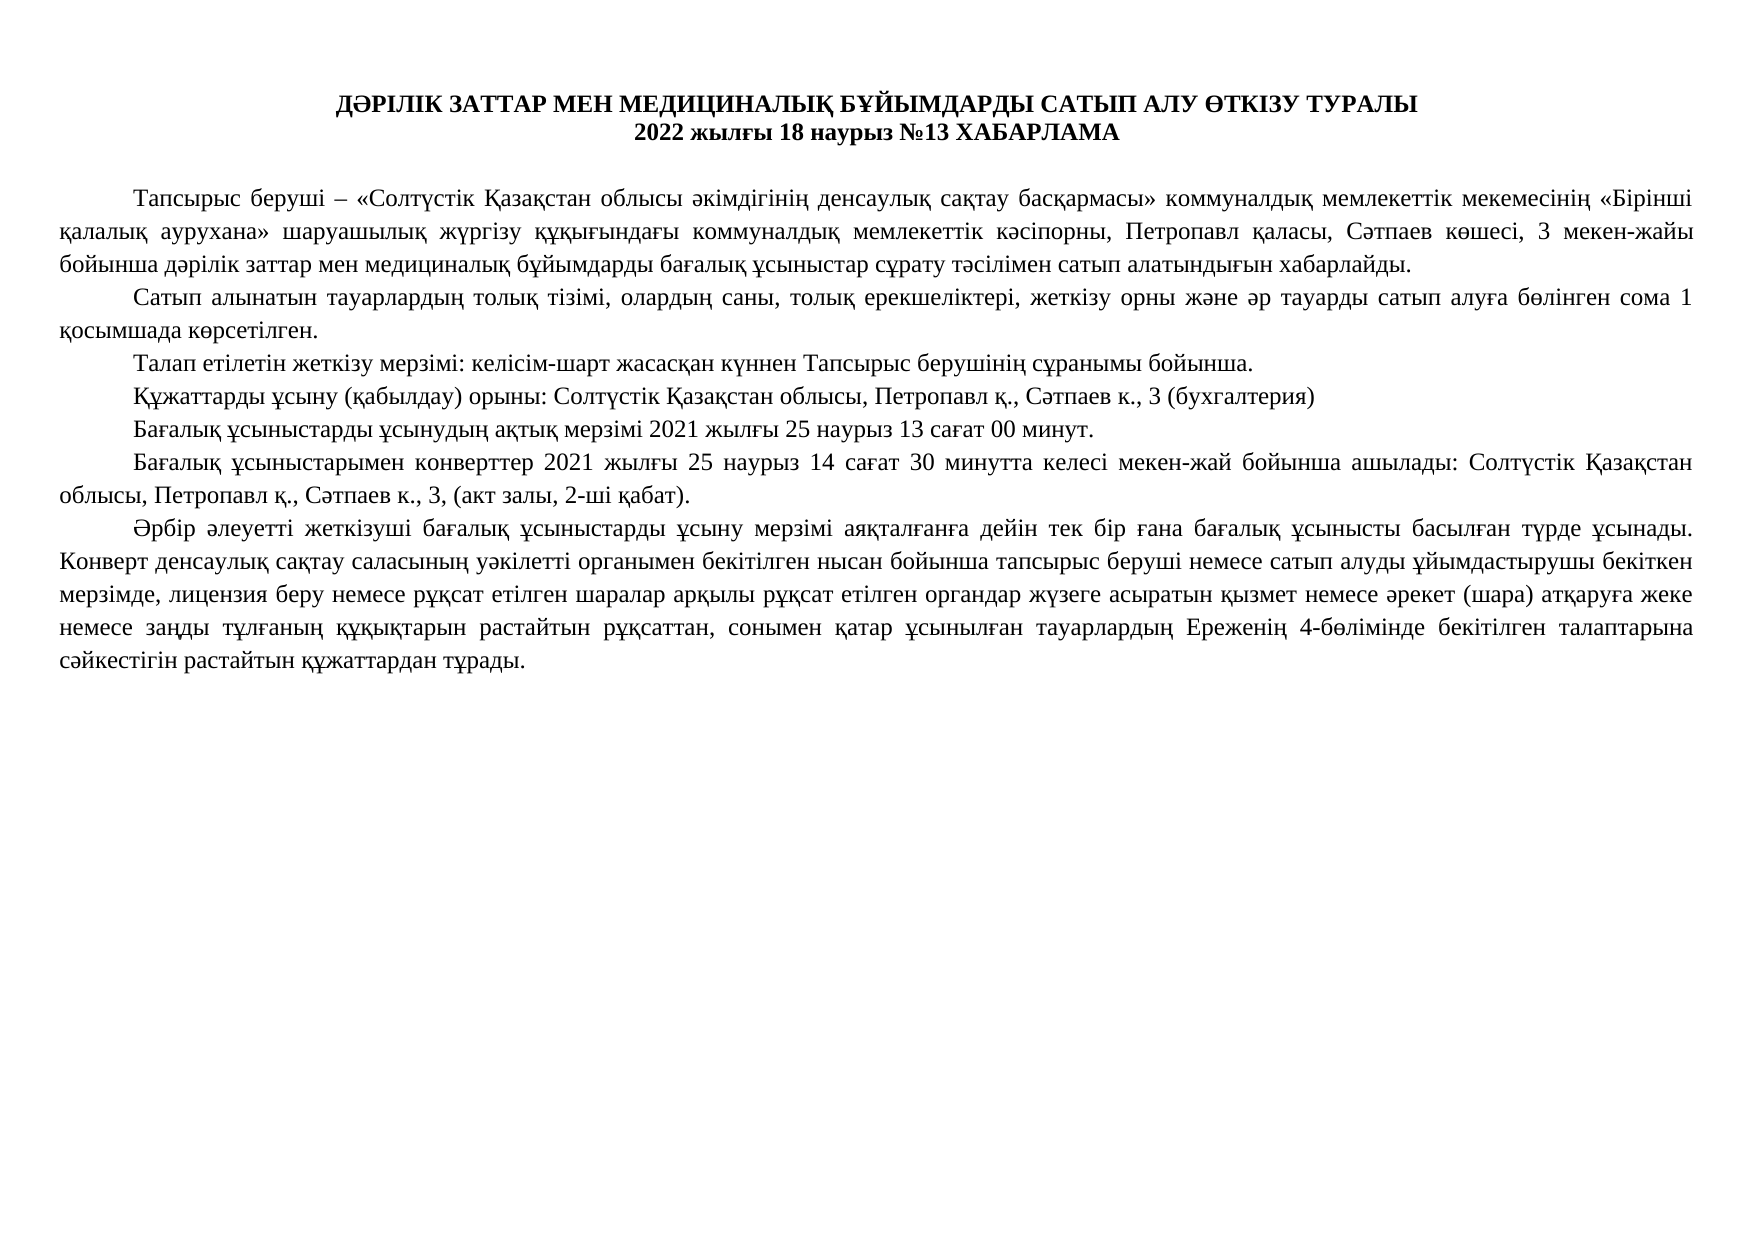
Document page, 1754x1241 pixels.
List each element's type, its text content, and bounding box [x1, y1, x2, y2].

text Құжаттарды ұсыну (қабылдау) орыны: Солтүстік Қазақстан облысы, Петропавл қ., Сәтпаев к., 3 (бухгалтерия) [59, 381, 1695, 410]
text Тапсырыс беруші – «Солтүстік Қазақстан облысы әкімдігінің денсаулық сақтау басқармасы» коммуналдық мемлекеттік мекемесінің «Бірінші қалалық аурухана» шаруашылық жүргізу құқығындағы коммуналдық мемлекеттік кәсіпорны, Петропавл қаласы, Сәтпаев көшесі, 3 мекен-жайы бойынша дәрілік заттар мен медициналық бұйымдарды бағалық ұсыныстар сұрату тәсілімен сатып алатындығын хабарлайды. [59, 183, 1695, 278]
text ДӘРІЛІК ЗАТТАР МЕН МЕДИЦИНАЛЫҚ БҰЙЫМДАРДЫ САТЫП АЛУ ӨТКІЗУ ТУРАЛЫ [59, 89, 1695, 117]
text Талап етілетін жеткізу мерзімі: келісім-шарт жасасқан күннен Тапсырыс берушінің сұранымы бойынша. [59, 348, 1695, 377]
text Сатып алынатын тауарлардың толық тізімі, олардың саны, толық ерекшеліктері, жеткізу орны және әр тауарды сатып алуға бөлінген сома 1 қосымшада көрсетілген. [59, 282, 1695, 344]
text Әрбір әлеуетті жеткізуші бағалық ұсыныстарды ұсыну мерзімі аяқталғанға дейін тек бір ғана бағалық ұсынысты басылған түрде ұсынады. Конверт денсаулық сақтау саласының уәкілетті органымен бекітілген нысан бойынша тапсырыс беруші немесе сатып алуды ұйымдастырушы бекіткен мерзімде, лицензия беру немесе рұқсат етілген шаралар арқылы рұқсат етілген органдар жүзеге асыратын қызмет немесе әрекет (шара) атқаруға жеке немесе заңды тұлғаның құқықтарын растайтын рұқсаттан, сонымен қатар ұсынылған тауарлардың Ереженің 4-бөлімінде бекітілген талаптарына сәйкестігін растайтын құжаттардан тұрады. [59, 513, 1695, 674]
text 2022 жылғы 18 наурыз №13 ХАБАРЛАМА [59, 117, 1695, 146]
text Бағалық ұсыныстарымен конверттер 2021 жылғы 25 наурыз 14 сағат 30 минутта келесі мекен-жай бойынша ашылады: Солтүстік Қазақстан облысы, Петропавл қ., Сәтпаев к., 3, (акт залы, 2-ші қабат). [59, 447, 1695, 509]
text Бағалық ұсыныстарды ұсынудың ақтық мерзімі 2021 жылғы 25 наурыз 13 сағат 00 минут. [59, 414, 1695, 443]
